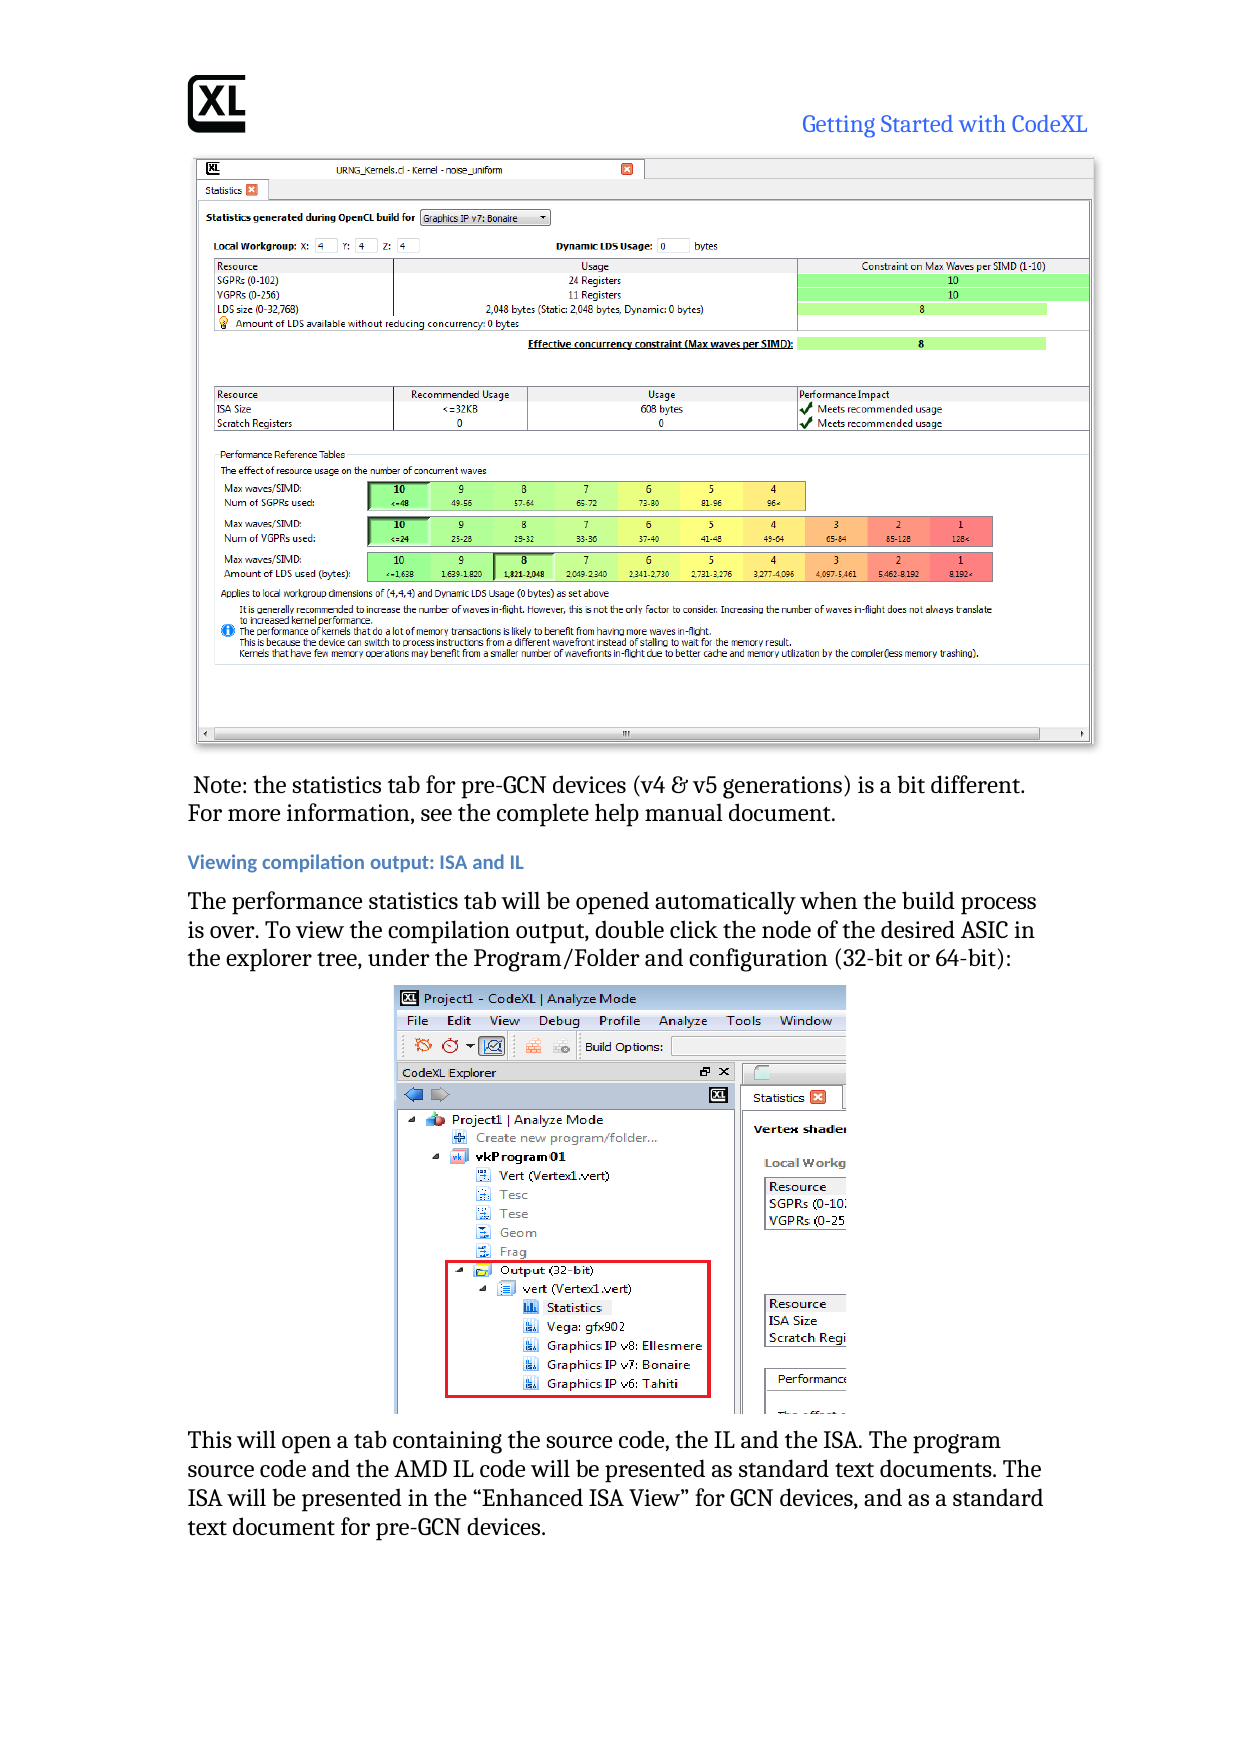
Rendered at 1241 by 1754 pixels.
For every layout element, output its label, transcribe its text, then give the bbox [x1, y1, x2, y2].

picture [187, 75, 246, 133]
subtitle Viewing compilation output: ISA and IL [187, 849, 1053, 874]
text The performance statistics tab will be opened automatically when the build process is over. To view the compilation output, double click the node of the desired ASIC in the explorer tree, under the Program/Folder and configuration (32-bit or 64-bit): [187, 887, 1053, 973]
picture [193, 157, 1094, 744]
picture [393, 985, 847, 1414]
text Note: the statistics tab for pre-GCN devices (v4 & v5 generations) is a bit different. For more information, see the complete help manual document. [187, 771, 1053, 828]
text This will open a tab containing the source code, the IL and the ISA. The program source code and the AMD IL code will be presented as standard text documents. The ISA will be presented in the “Enhanced ISA View” for GCN devices, and as a standard text document for pre-GCN devices. [187, 1426, 1053, 1541]
